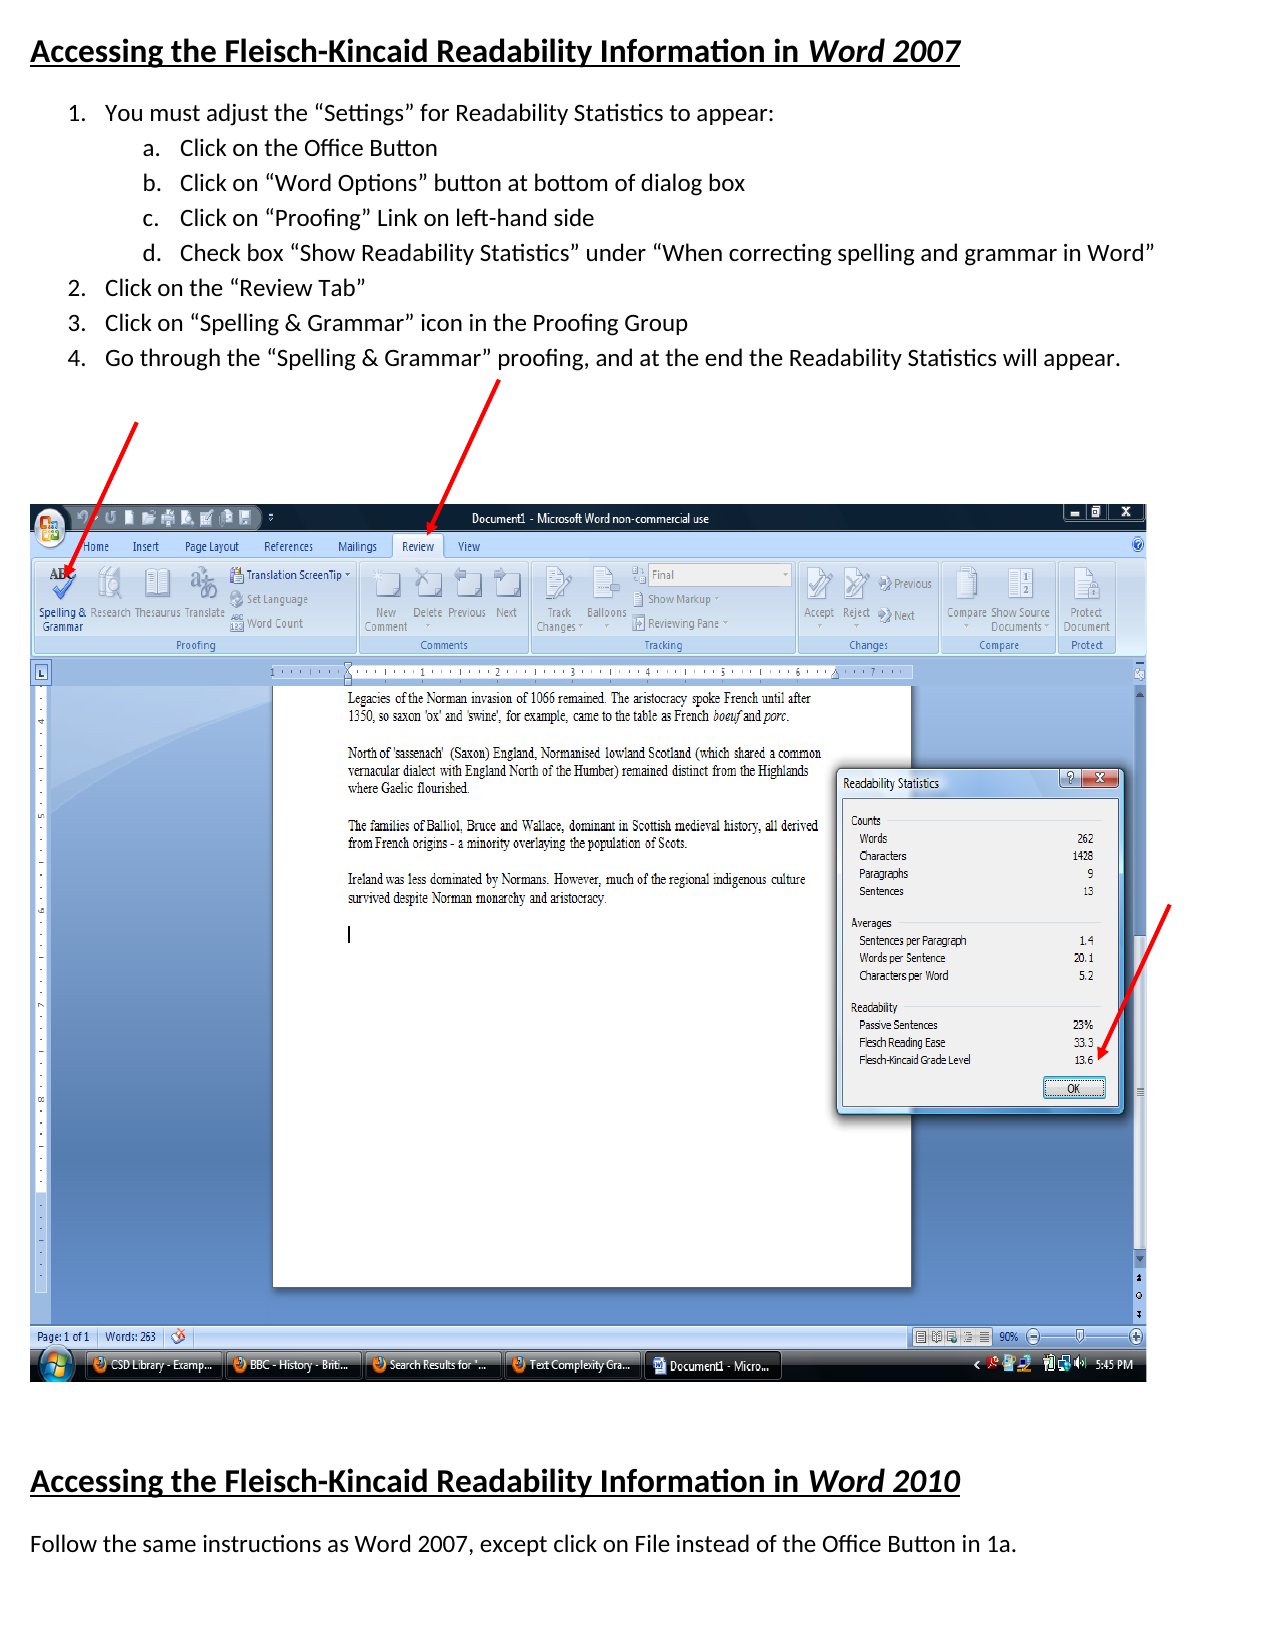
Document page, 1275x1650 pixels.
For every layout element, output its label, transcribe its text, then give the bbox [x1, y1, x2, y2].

list Click on “Word Options” button at bottom of dialog box [142, 168, 1245, 198]
list Click on the Office Button [142, 133, 1245, 163]
picture [30, 504, 1147, 1382]
list Click on “Spelling & Grammar” icon in the Proofing Group [67, 308, 1245, 338]
list Click on the “Review Tab” [67, 273, 1245, 303]
list You must adjust the “Settings” for Readability Statistics to appear: [67, 98, 1245, 128]
list Go through the “Spelling & Grammar” proofing, and at the end the Readability Statistics will appear. [67, 343, 1245, 373]
list Click on “Proofing” Link on left-hand side [142, 203, 1245, 233]
text Accessing the Fleisch-Kincaid Readability Information in Word 2007 [30, 30, 1245, 71]
list Check box “Show Readability Statistics” under “When correcting spelling and grammar in Word” [142, 238, 1245, 268]
text Accessing the Fleisch-Kincaid Readability Information in Word 2010 [30, 1460, 1245, 1501]
text Follow the same instructions as Word 2007, except click on File instead of the Office Button in 1a. [30, 1528, 1245, 1558]
